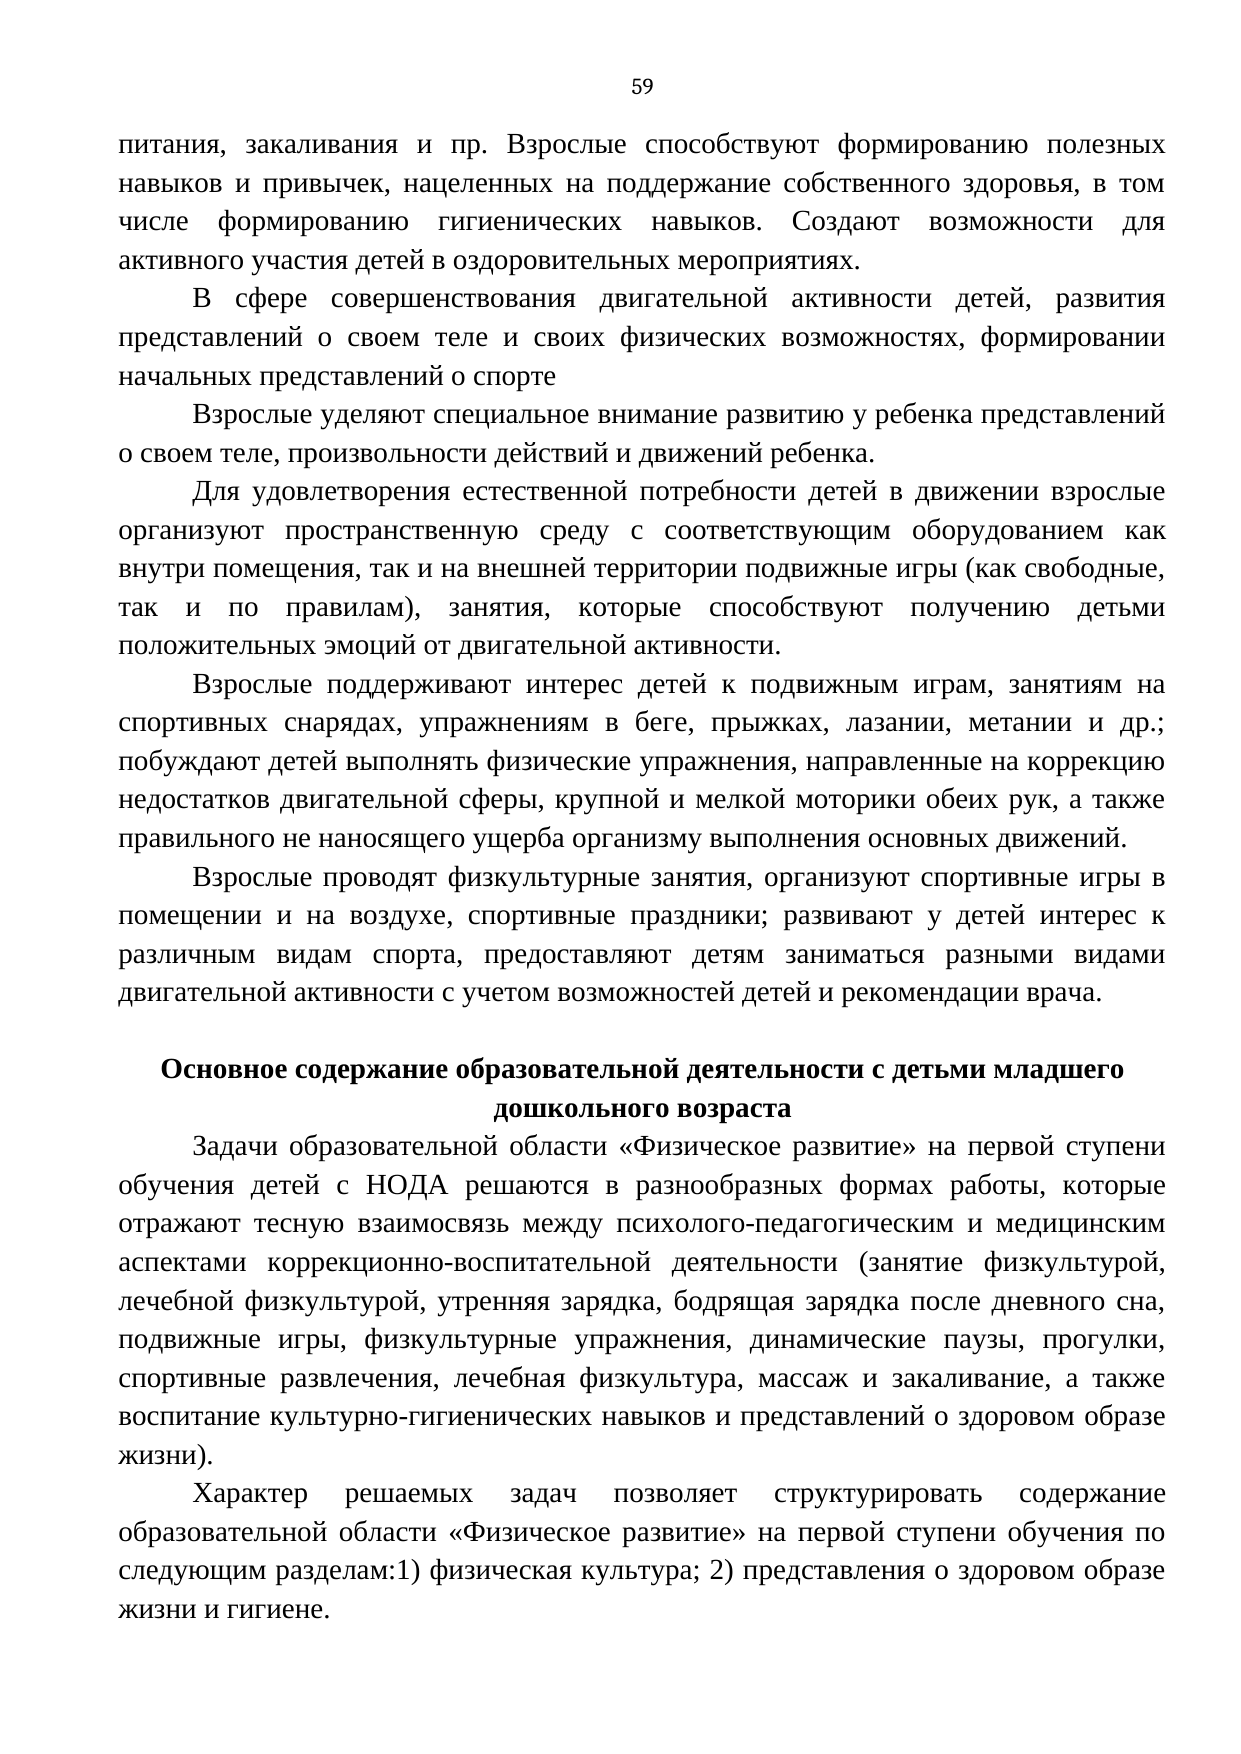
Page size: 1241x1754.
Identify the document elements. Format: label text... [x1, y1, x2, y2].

text Взрослые проводят физкультурные занятия, организуют спортивные игры в помещении и на воздухе, спортивные праздники; развивают у детей интерес к различным видам спорта, предоставляют детям заниматься разными видами двигательной активности с учетом возможностей детей и рекомендации врача. [118, 859, 1167, 1008]
text Для удовлетворения естественной потребности детей в движении взрослые организуют пространственную среду с соответствующим оборудованием как внутри помещения, так и на внешней территории подвижные игры (как свободные, так и по правилам), занятия, которые способствуют получению детьми положительных эмоций от двигательной активности. [118, 473, 1167, 661]
text Взрослые уделяют специальное внимание развитию у ребенка представлений о своем теле, произвольности действий и движений ребенка. [118, 396, 1167, 468]
text Характер решаемых задач позволяет структурировать содержание образовательной области «Физическое развитие» на первой ступени обучения по следующим разделам:1) физическая культура; 2) представления о здоровом образе жизни и гигиене. [118, 1475, 1167, 1624]
text Задачи образовательной области «Физическое развитие» на первой ступени обучения детей с НОДА решаются в разнообразных формах работы, которые отражают тесную взаимосвязь между психолого-педагогическим и медицинским аспектами коррекционно-воспитательной деятельности (занятие физкультурой, лечебной физкультурой, утренняя зарядка, бодрящая зарядка после дневного сна, подвижные игры, физкультурные упражнения, динамические паузы, прогулки, спортивные развлечения, лечебная физкультура, массаж и закаливание, а также воспитание культурно-гигиенических навыков и представлений о здоровом образе жизни). [118, 1128, 1167, 1470]
text Взрослые поддерживают интерес детей к подвижным играм, занятиям на спортивных снарядах, упражнениям в беге, прыжках, лазании, метании и др.; побуждают детей выполнять физические упражнения, направленные на коррекцию недостатков двигательной сферы, крупной и мелкой моторики обеих рук, а также правильного не наносящего ущерба организму выполнения основных движений. [118, 666, 1167, 854]
text В сфере совершенствования двигательной активности детей, развития представлений о своем теле и своих физических возможностях, формировании начальных представлений о спорте [118, 281, 1167, 391]
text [118, 126, 1167, 276]
text Основное содержание образовательной деятельности с детьми младшего дошкольного возраста [118, 1051, 1167, 1123]
